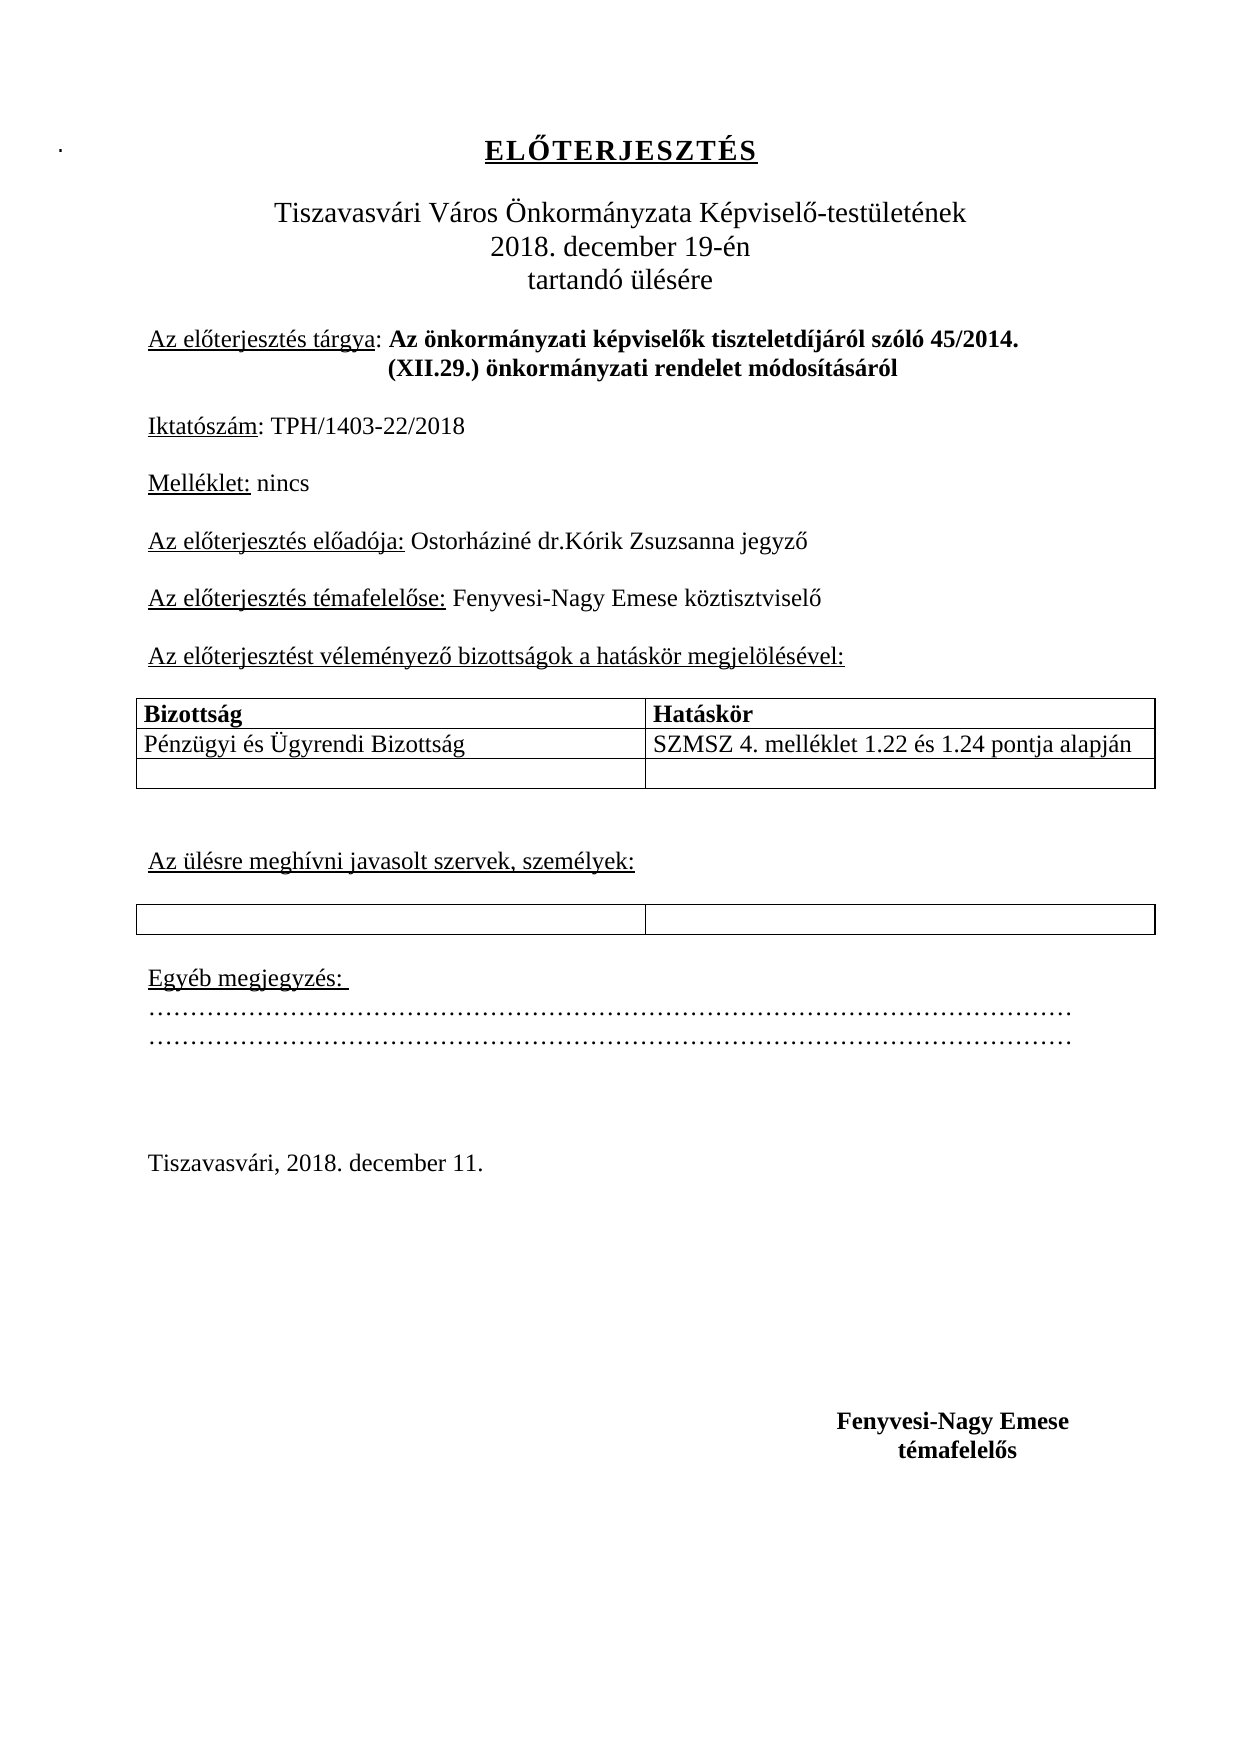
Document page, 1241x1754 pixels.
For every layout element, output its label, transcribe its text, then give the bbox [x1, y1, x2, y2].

text témafelelős [811, 1435, 1093, 1464]
table_header Hatáskör [646, 699, 1154, 728]
text Az előterjesztés témafelelőse: Fenyvesi-Nagy Emese köztisztviselő [148, 583, 1093, 612]
table_cell Pénzügyi és Ügyrendi Bizottság [137, 729, 645, 758]
table_header [646, 905, 1154, 933]
text (XII.29.) önkormányzati rendelet módosításáról [369, 353, 1093, 382]
text Az előterjesztés tárgya: Az önkormányzati képviselők tiszteletdíjáról szóló 45/2014. [148, 324, 1093, 353]
text Iktatószám: TPH/1403-22/2018 [148, 382, 1093, 439]
text Tiszavasvári, 2018. december 11. [148, 1148, 1093, 1177]
table_header [137, 905, 645, 933]
text Melléklet: nincs [148, 468, 1093, 497]
table_cell SZMSZ 4. melléklet 1.22 és 1.24 pontja alapján [646, 729, 1154, 758]
table_header Bizottság [137, 699, 645, 728]
text Az előterjesztést véleményező bizottságok a hatáskör megjelölésével: [148, 641, 1093, 669]
text 2018. december 19-én [148, 229, 1093, 262]
table_cell [646, 759, 1154, 788]
text Tiszavasvári Város Önkormányzata Képviselő-testületének [148, 195, 1093, 229]
text Az ülésre meghívni javasolt szervek, személyek: [148, 846, 1093, 875]
table_cell [137, 759, 645, 788]
text Egyéb megjegyzés: [148, 963, 1093, 992]
text Az előterjesztés előadója: Ostorháziné dr.Kórik Zsuzsanna jegyző [148, 526, 1093, 554]
text …………………………………………………………………………………………………………………………………………………………………………………………………… [148, 992, 1093, 1049]
text ELŐTERJESZTÉS [148, 133, 1093, 166]
text tartandó ülésére [148, 262, 1093, 296]
text Fenyvesi-Nagy Emese [738, 1406, 1093, 1435]
